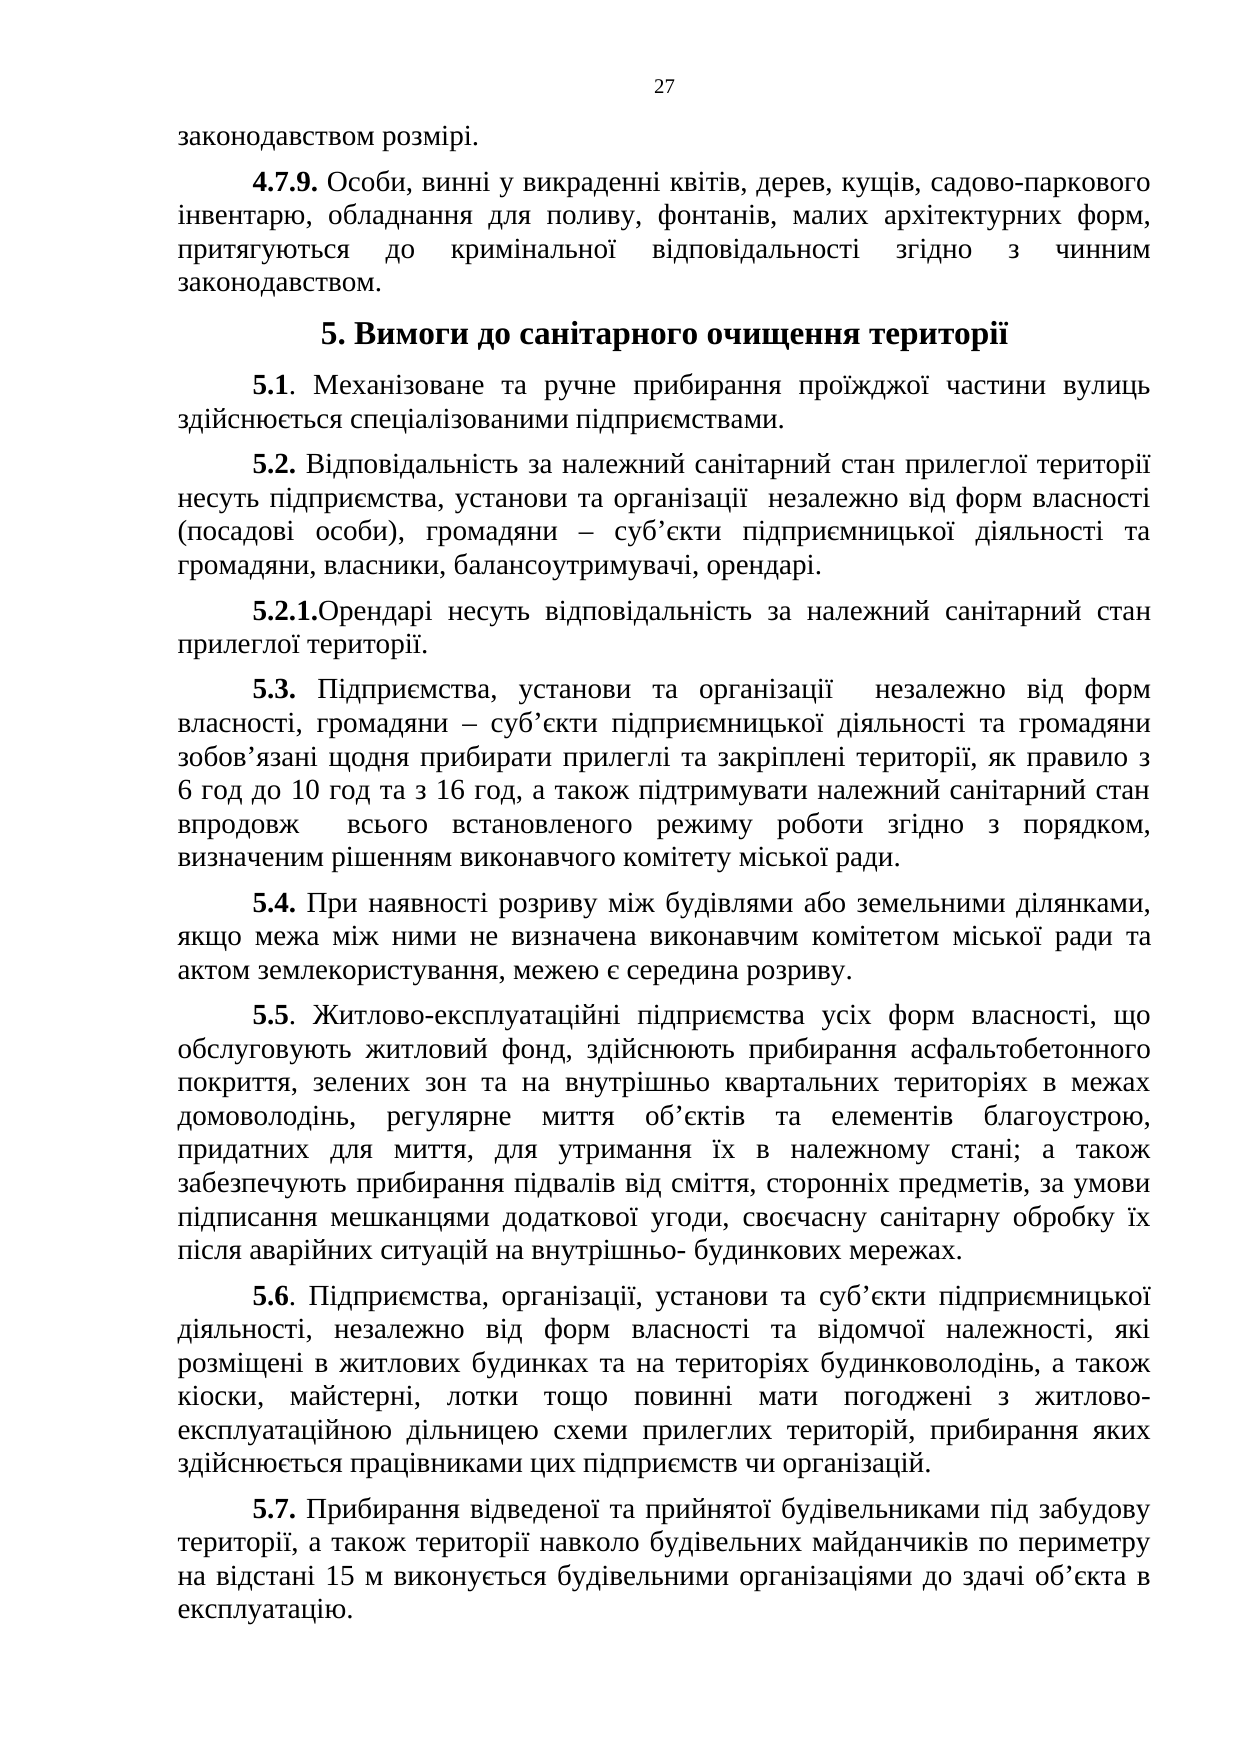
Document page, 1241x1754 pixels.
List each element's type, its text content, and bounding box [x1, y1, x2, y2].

text 5.2.1.Орендарі несуть відповідальність за належний санітарний стан прилеглої території. [177, 593, 1152, 660]
text 4.7.9. Особи, винні у викраденні квітів, дерев, кущів, садово-паркового інвентарю, обладнання для поливу, фонтанів, малих архітектурних форм, притягуються до кримінальної відповідальності згідно з чинним законодавством. [177, 164, 1152, 298]
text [177, 118, 1152, 152]
text 5.1. Механізоване та ручне прибирання проїжджої частини вулиць здійснюється спеціалізованими підприємствами. [177, 367, 1152, 434]
text 5.4. При наявності розриву між будівлями або земельними ділянками, якщо межа між ними не визначена виконавчим комітетом міської ради та актом землекористування, межею є середина розриву. [177, 885, 1152, 986]
text 5.2. Відповідальність за належний санітарний стан прилеглої території несуть підприємства, установи та організації незалежно від форм власності (посадові особи), громадяни – суб’єкти підприємницької діяльності та громадяни, власники, балансоутримувачі, орендарі. [177, 446, 1152, 581]
text 5.7. Прибирання відведеної та прийнятої будівельниками під забудову території, а також території навколо будівельних майданчиків по периметру на відстані виконується будівельними організаціями до здачі об’єкта в експлуатацію. [177, 1491, 1152, 1625]
text 5. Вимоги до санітарного очищення території [224, 313, 1105, 352]
text 5.3. Підприємства, установи та організації незалежно від форм власності, громадяни – суб’єкти підприємницької діяльності та громадяни зобов’язані щодня прибирати прилеглі та закріплені території, як правило з 6 год до 10 год та з 16 год, а також підтримувати належний санітарний стан впродовж всього встановленого режиму роботи згідно з порядком, визначеним рішенням виконавчого комітету міської ради. [177, 672, 1152, 873]
text 5.5. Житлово-експлуатаційні підприємства усіх форм власності, що обслуговують житловий фонд, здійснюють прибирання асфальтобетонного покриття, зелених зон та на внутрішньо квартальних територіях в межах домоволодінь, регулярне миття об’єктів та елементів благоустрою, придатних для миття, для утримання їх в належному стані; а також забезпечують прибирання підвалів від сміття, сторонніх предметів, за умови підписання мешканцями додаткової угоди, своєчасну санітарну обробку їх після аварійних ситуацій на внутрішньо- будинкових мережах. [177, 997, 1152, 1266]
text 5.6. Підприємства, організації, установи та суб’єкти підприємницької діяльності, незалежно від форм власності та відомчої належності, які розміщені в житлових будинках та на територіях будинковолодінь, а також кіоски, майстерні, лотки тощо повинні мати погоджені з житлово-експлуатаційною дільницею схеми прилеглих територій, прибирання яких здійснюється працівниками цих підприємств чи організацій. [177, 1278, 1152, 1479]
